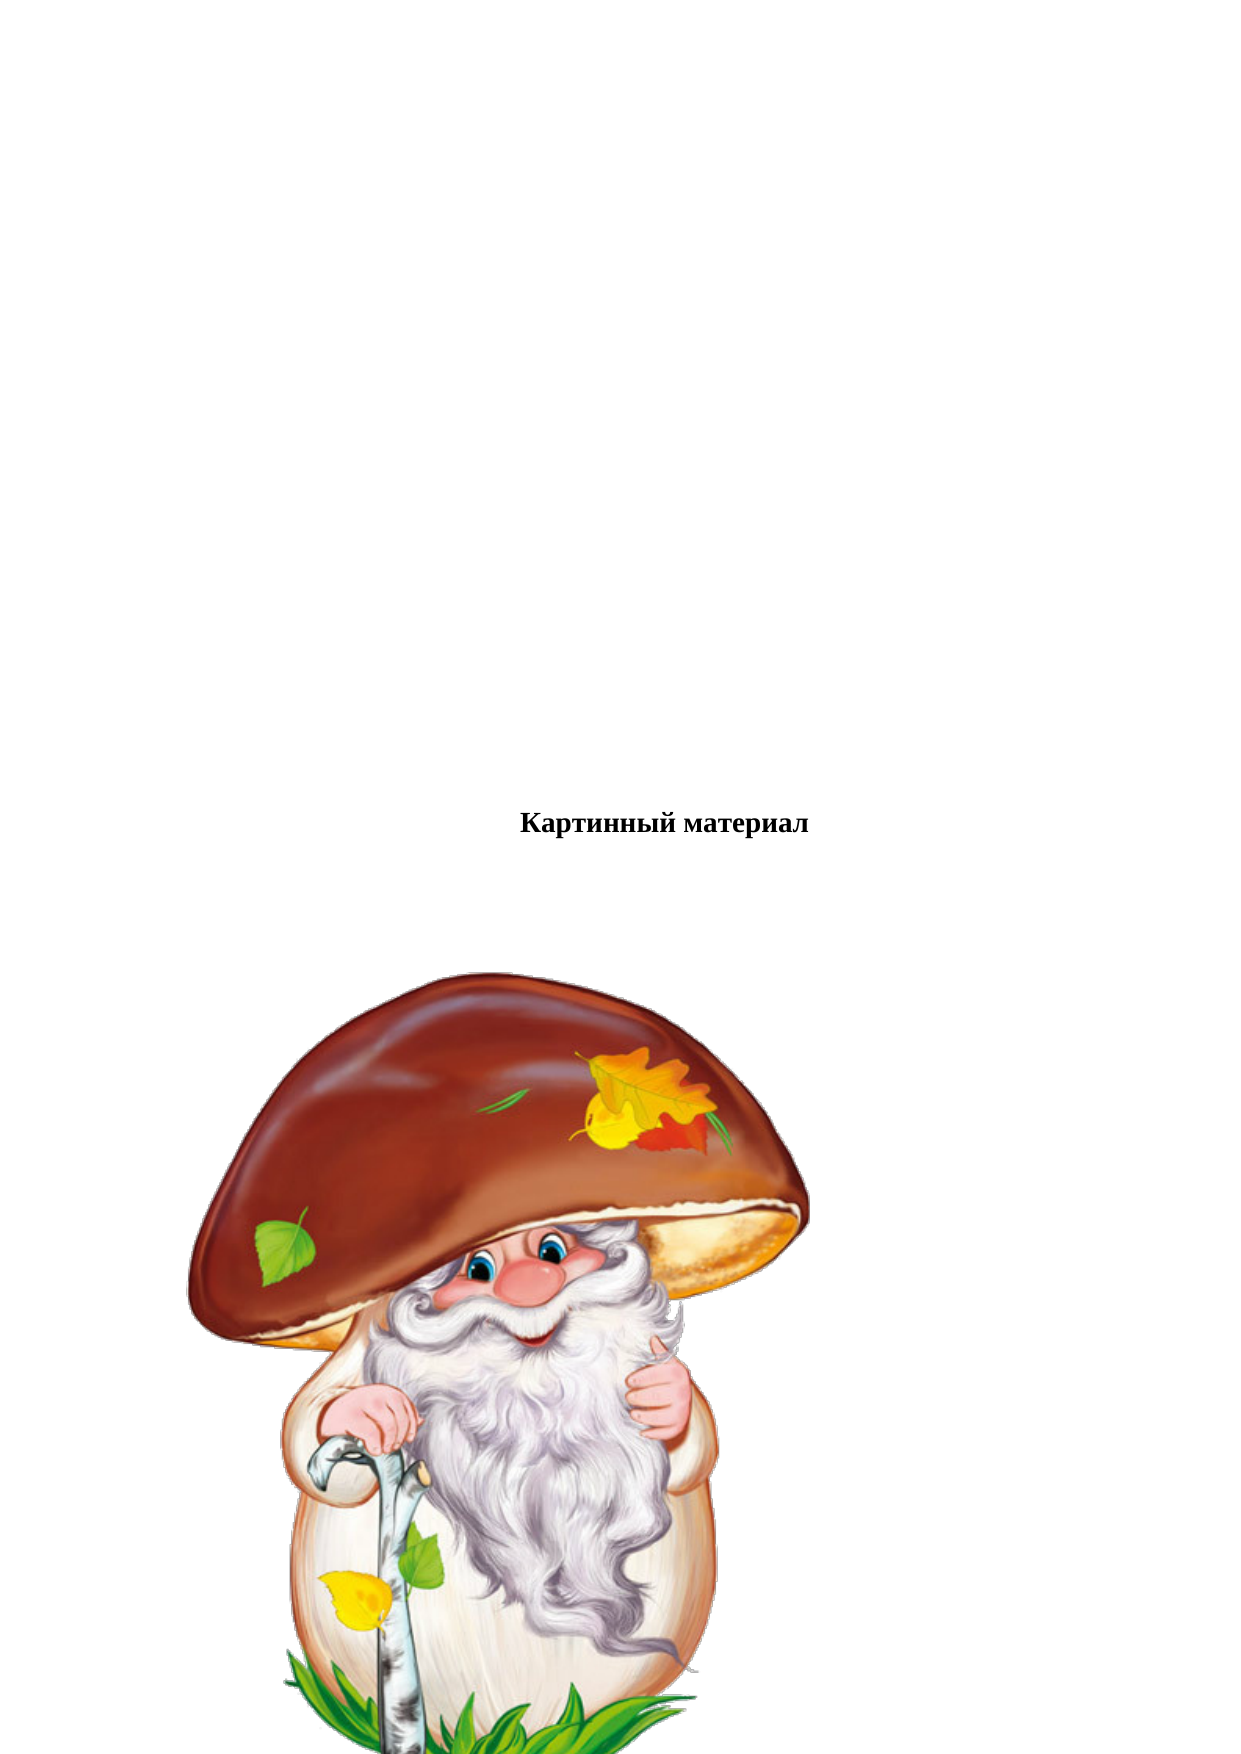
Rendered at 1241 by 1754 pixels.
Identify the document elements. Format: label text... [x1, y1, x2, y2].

picture [176, 963, 835, 1754]
text Картинный материал [177, 805, 1152, 838]
